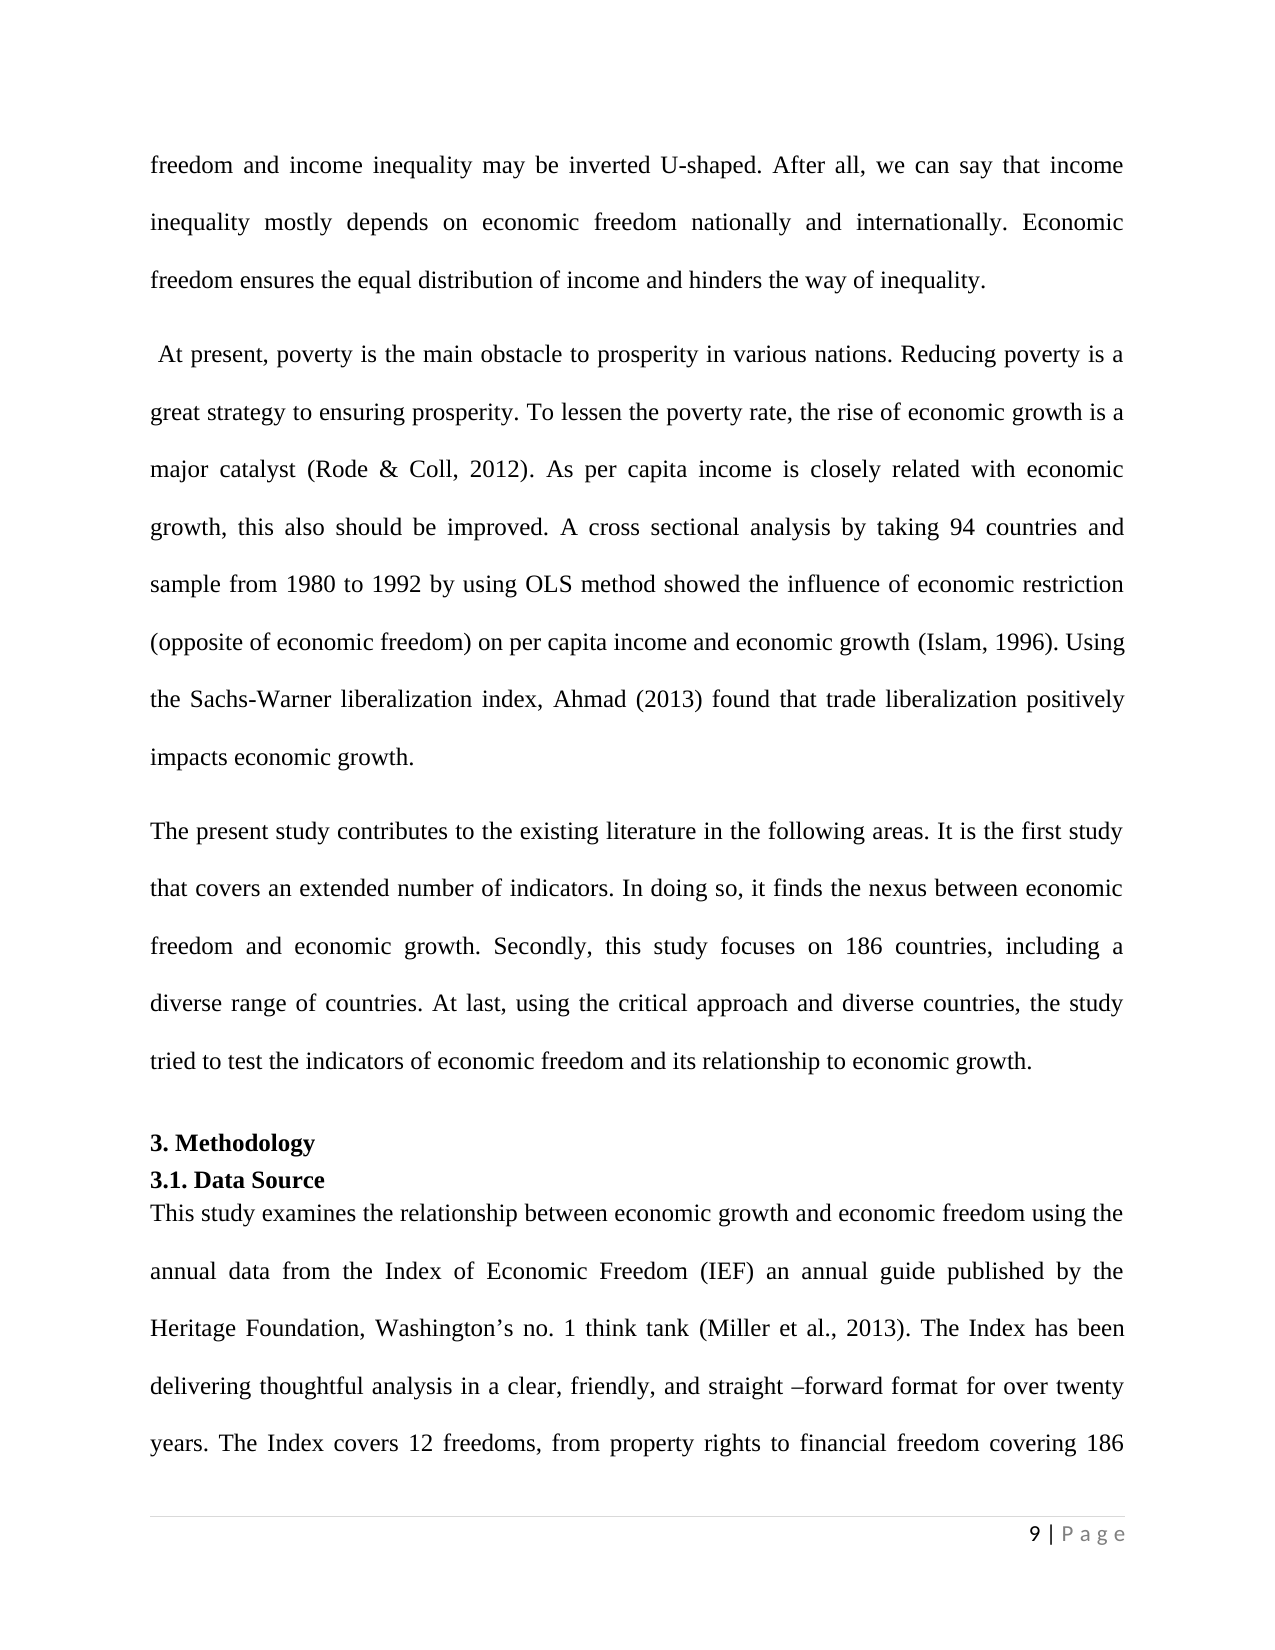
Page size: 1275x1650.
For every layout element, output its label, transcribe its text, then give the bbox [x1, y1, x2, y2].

text At present, poverty is the main obstacle to prosperity in various nations. Reducing poverty is a great strategy to ensuring prosperity. To lessen the poverty rate, the rise of economic growth is a major catalyst (Rode & Coll, 2012). As per capita income is closely related with economic growth, this also should be improved. A cross sectional analysis by taking 94 countries and sample from 1980 to 1992 by using OLS method showed the influence of economic restriction (opposite of economic freedom) on per capita income and economic growth (Islam, 1996). Using the Sachs-Warner liberalization index, Ahmad (2013) found that trade liberalization positively impacts economic growth. [150, 339, 1125, 770]
subtitle 3.1. Data Source [150, 1166, 1125, 1194]
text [150, 1198, 1125, 1457]
text The present study contributes to the existing literature in the following areas. It is the first study that covers an extended number of indicators. In doing so, it finds the nexus between economic freedom and economic growth. Secondly, this study focuses on 186 countries, including a diverse range of countries. At last, using the critical approach and diverse countries, the study tried to test the indicators of economic freedom and its relationship to economic growth. [150, 816, 1125, 1074]
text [150, 150, 1125, 294]
subtitle 3. Methodology [150, 1128, 1125, 1157]
